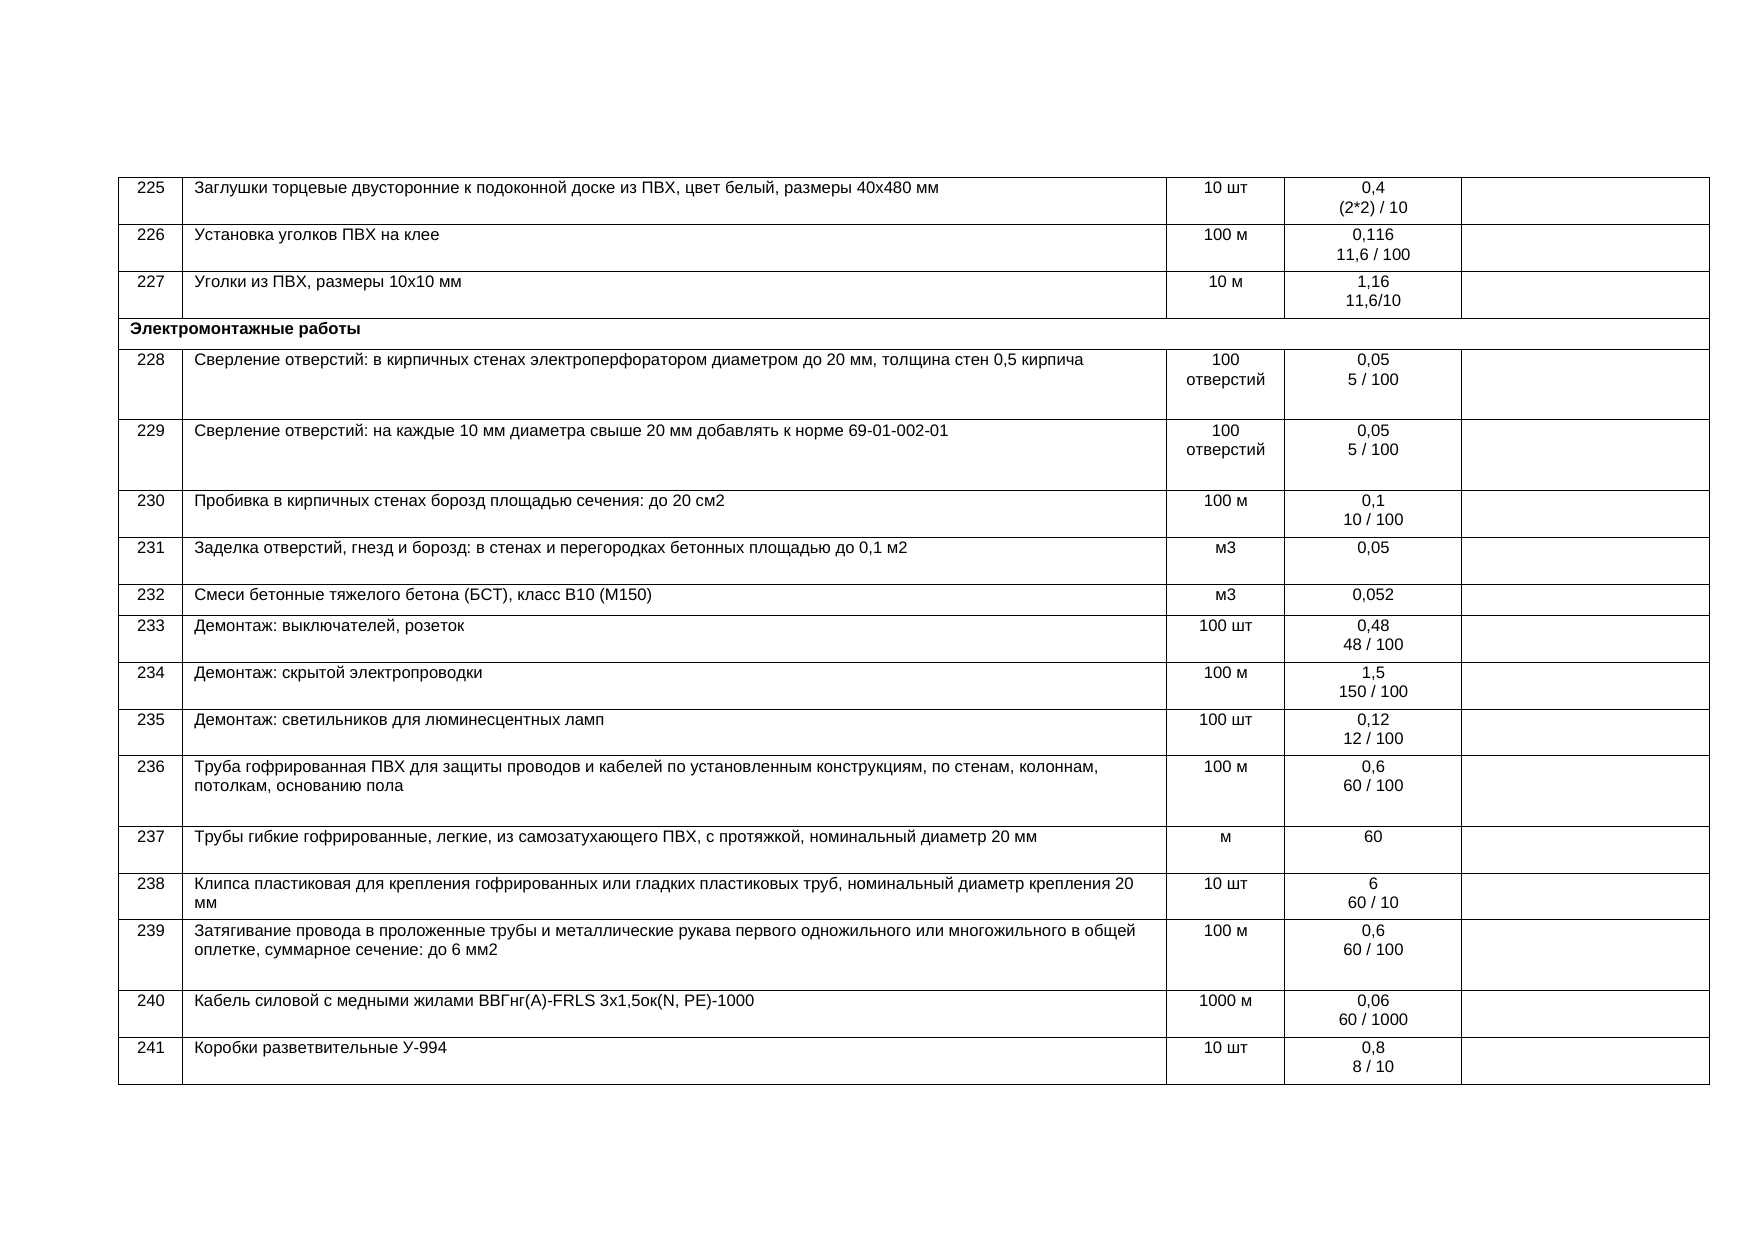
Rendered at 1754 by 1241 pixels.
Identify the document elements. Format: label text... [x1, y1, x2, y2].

table_cell Кабель силовой с медными жилами ВВГнг(A)-FRLS 3х1,5ок(N, PE)-1000 [183, 991, 1166, 1037]
table_cell [1462, 538, 1709, 583]
table_cell м [1167, 827, 1284, 872]
table_cell 1,5 150 / 100 [1285, 663, 1461, 708]
table_cell Трубы гибкие гофрированные, легкие, из самозатухающего ПВХ, с протяжкой, номинальный диаметр 20 мм [183, 827, 1166, 872]
table_cell 0,12 12 / 100 [1285, 710, 1461, 755]
table_cell 232 [119, 585, 182, 615]
table_cell 236 [119, 756, 182, 826]
table_cell 100 м [1167, 920, 1284, 990]
table_cell м3 [1167, 585, 1284, 615]
table_cell м3 [1167, 538, 1284, 583]
table_cell Клипса пластиковая для крепления гофрированных или гладких пластиковых труб, номинальный диаметр крепления 20 мм [183, 874, 1166, 919]
table_cell 100 шт [1167, 710, 1284, 755]
table_cell [1462, 225, 1709, 271]
table_cell [1462, 710, 1709, 755]
table_cell Демонтаж: выключателей, розеток [183, 616, 1166, 662]
table_cell 235 [119, 710, 182, 755]
table_cell 10 шт [1167, 178, 1284, 224]
table_cell Коробки разветвительные У-994 [183, 1038, 1166, 1083]
table_cell 100 м [1167, 663, 1284, 708]
table_cell Электромонтажные работы [119, 319, 1709, 349]
table_cell 233 [119, 616, 182, 662]
table_cell 10 м [1167, 272, 1284, 318]
table_cell 241 [119, 1038, 182, 1083]
table_cell 100 отверстий [1167, 420, 1284, 490]
table_cell 10 шт [1167, 1038, 1284, 1083]
table_cell [1462, 585, 1709, 615]
table_cell [1462, 756, 1709, 826]
table_cell [1462, 1038, 1709, 1083]
table_cell 0,05 5 / 100 [1285, 420, 1461, 490]
table_cell Заделка отверстий, гнезд и борозд: в стенах и перегородках бетонных площадью до 0,1 м2 [183, 538, 1166, 583]
table_cell 231 [119, 538, 182, 583]
table_cell 6 60 / 10 [1285, 874, 1461, 919]
table_cell 0,6 60 / 100 [1285, 920, 1461, 990]
table_cell Пробивка в кирпичных стенах борозд площадью сечения: до 20 см2 [183, 491, 1166, 537]
table_cell 227 [119, 272, 182, 318]
table_cell 0,4 (2*2) / 10 [1285, 178, 1461, 224]
table_cell 1,16 11,6/10 [1285, 272, 1461, 318]
table_cell 229 [119, 420, 182, 490]
table_cell Затягивание провода в проложенные трубы и металлические рукава первого одножильного или многожильного в общей оплетке, суммарное сечение: до 6 мм2 [183, 920, 1166, 990]
table_cell 230 [119, 491, 182, 537]
table_cell 100 шт [1167, 616, 1284, 662]
table_cell [1462, 491, 1709, 537]
table_cell [1462, 663, 1709, 708]
table_cell 0,48 48 / 100 [1285, 616, 1461, 662]
table_cell 100 отверстий [1167, 350, 1284, 419]
table_cell 234 [119, 663, 182, 708]
table_cell 100 м [1167, 225, 1284, 271]
table_cell Заглушки торцевые двусторонние к подоконной доске из ПВХ, цвет белый, размеры 40х480 мм [183, 178, 1166, 224]
table_cell 228 [119, 350, 182, 419]
table_cell 0,05 [1285, 538, 1461, 583]
table_cell 237 [119, 827, 182, 872]
table_cell [1462, 874, 1709, 919]
table_cell 0,05 5 / 100 [1285, 350, 1461, 419]
table_cell [1462, 616, 1709, 662]
table_cell 0,052 [1285, 585, 1461, 615]
table_cell 0,116 11,6 / 100 [1285, 225, 1461, 271]
table_cell Сверление отверстий: в кирпичных стенах электроперфоратором диаметром до 20 мм, толщина стен 0,5 кирпича [183, 350, 1166, 419]
table_cell 0,06 60 / 1000 [1285, 991, 1461, 1037]
table_cell 240 [119, 991, 182, 1037]
table_cell Демонтаж: скрытой электропроводки [183, 663, 1166, 708]
table_cell 238 [119, 874, 182, 919]
table_cell 10 шт [1167, 874, 1284, 919]
table_cell 100 м [1167, 756, 1284, 826]
table_cell [1462, 991, 1709, 1037]
table_cell Сверление отверстий: на каждые 10 мм диаметра свыше 20 мм добавлять к норме 69-01-002-01 [183, 420, 1166, 490]
table_cell [1462, 178, 1709, 224]
table_cell Смеси бетонные тяжелого бетона (БСТ), класс В10 (М150) [183, 585, 1166, 615]
table_cell [1462, 272, 1709, 318]
table_cell Демонтаж: светильников для люминесцентных ламп [183, 710, 1166, 755]
table_cell 0,1 10 / 100 [1285, 491, 1461, 537]
table_cell Труба гофрированная ПВХ для защиты проводов и кабелей по установленным конструкциям, по стенам, колоннам, потолкам, основанию пола [183, 756, 1166, 826]
table_cell [1462, 827, 1709, 872]
table_cell 60 [1285, 827, 1461, 872]
table_cell 0,8 8 / 10 [1285, 1038, 1461, 1083]
table_cell [1462, 350, 1709, 419]
table_cell 0,6 60 / 100 [1285, 756, 1461, 826]
table_cell [1462, 920, 1709, 990]
table_cell 226 [119, 225, 182, 271]
table_cell 100 м [1167, 491, 1284, 537]
table_cell Уголки из ПВХ, размеры 10х10 мм [183, 272, 1166, 318]
table_cell 1000 м [1167, 991, 1284, 1037]
table_cell Установка уголков ПВХ на клее [183, 225, 1166, 271]
table_cell 225 [119, 178, 182, 224]
table_cell [1462, 420, 1709, 490]
table_cell 239 [119, 920, 182, 990]
